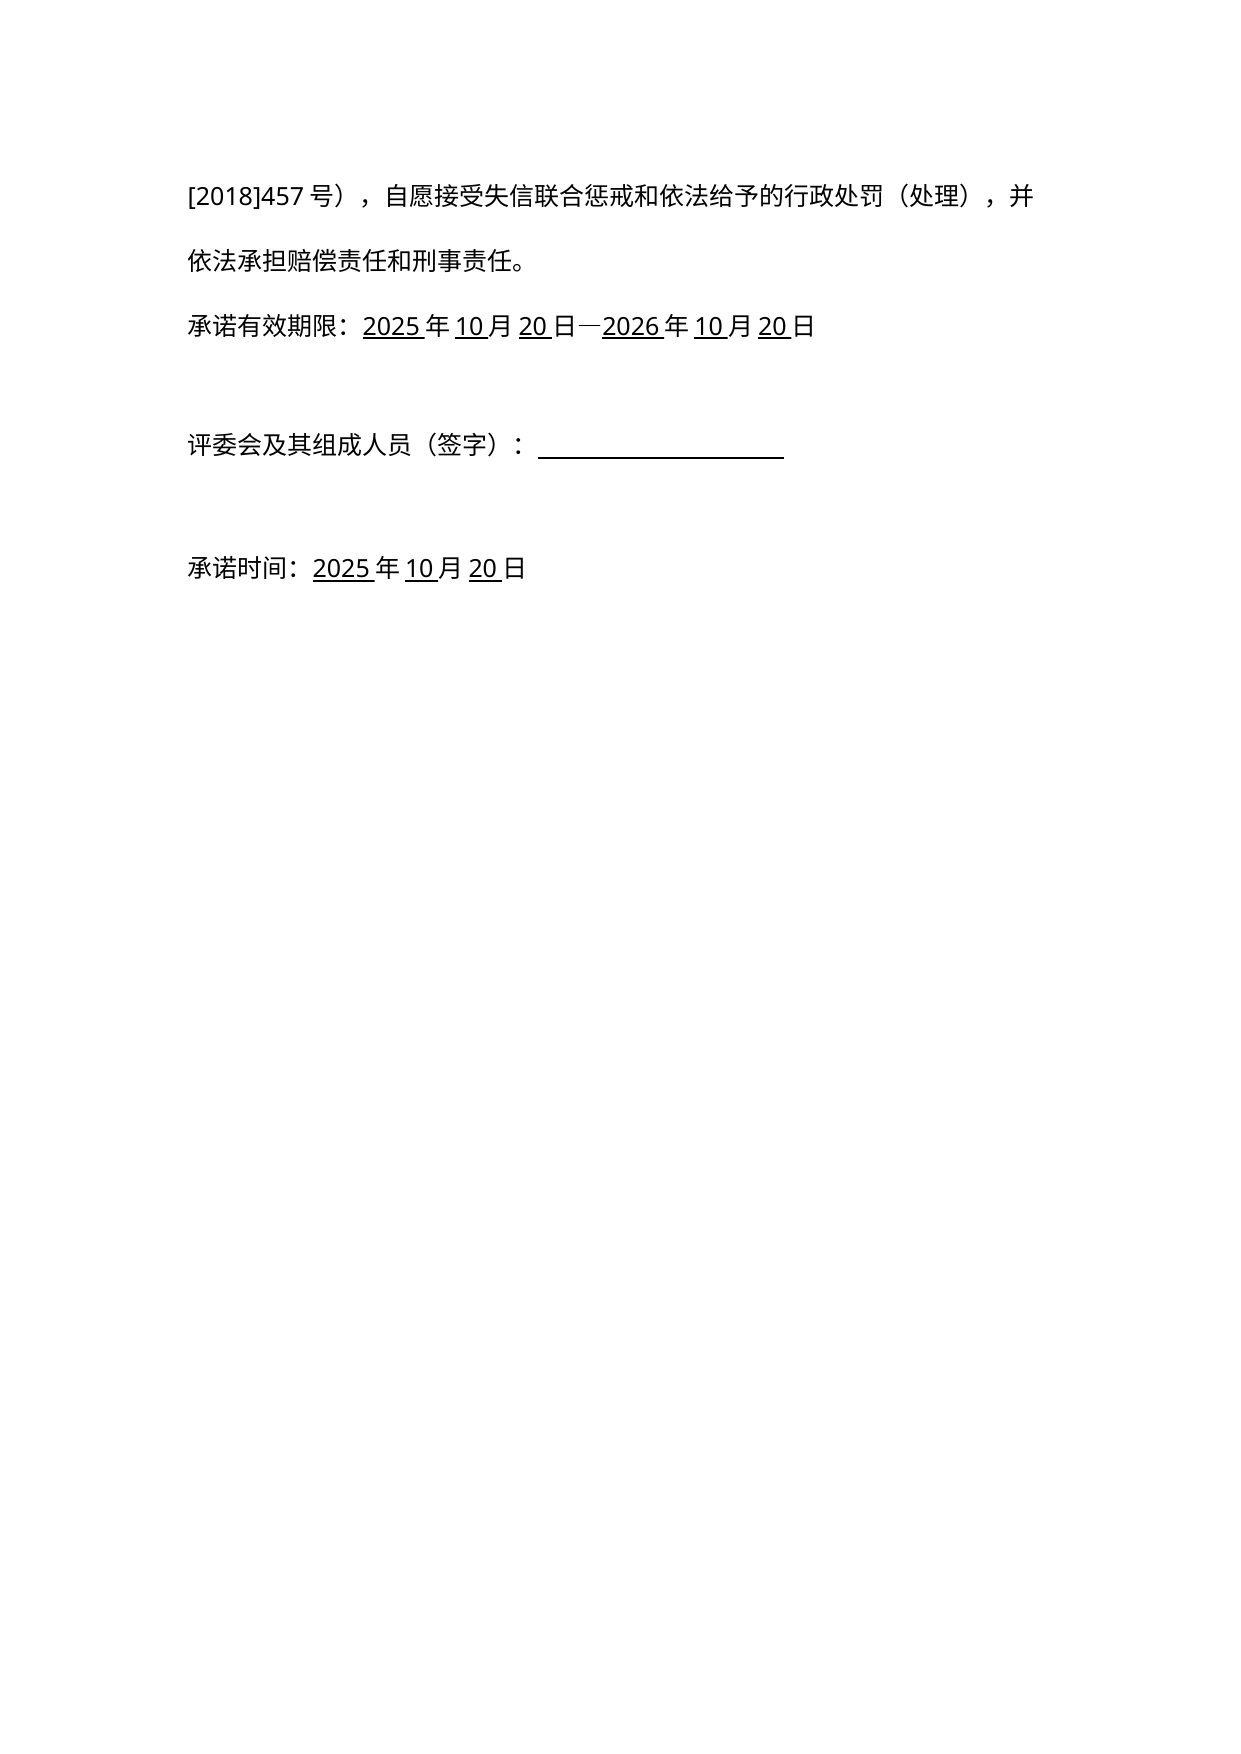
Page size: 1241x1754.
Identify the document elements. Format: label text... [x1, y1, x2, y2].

text 承诺有效期限：2025年10月20日—2026年10月20日 [187, 292, 1053, 357]
text 评委会及其组成人员（签字）： [187, 411, 1053, 476]
text 承诺时间：2025年10月20日 [187, 549, 1053, 585]
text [187, 162, 1053, 292]
